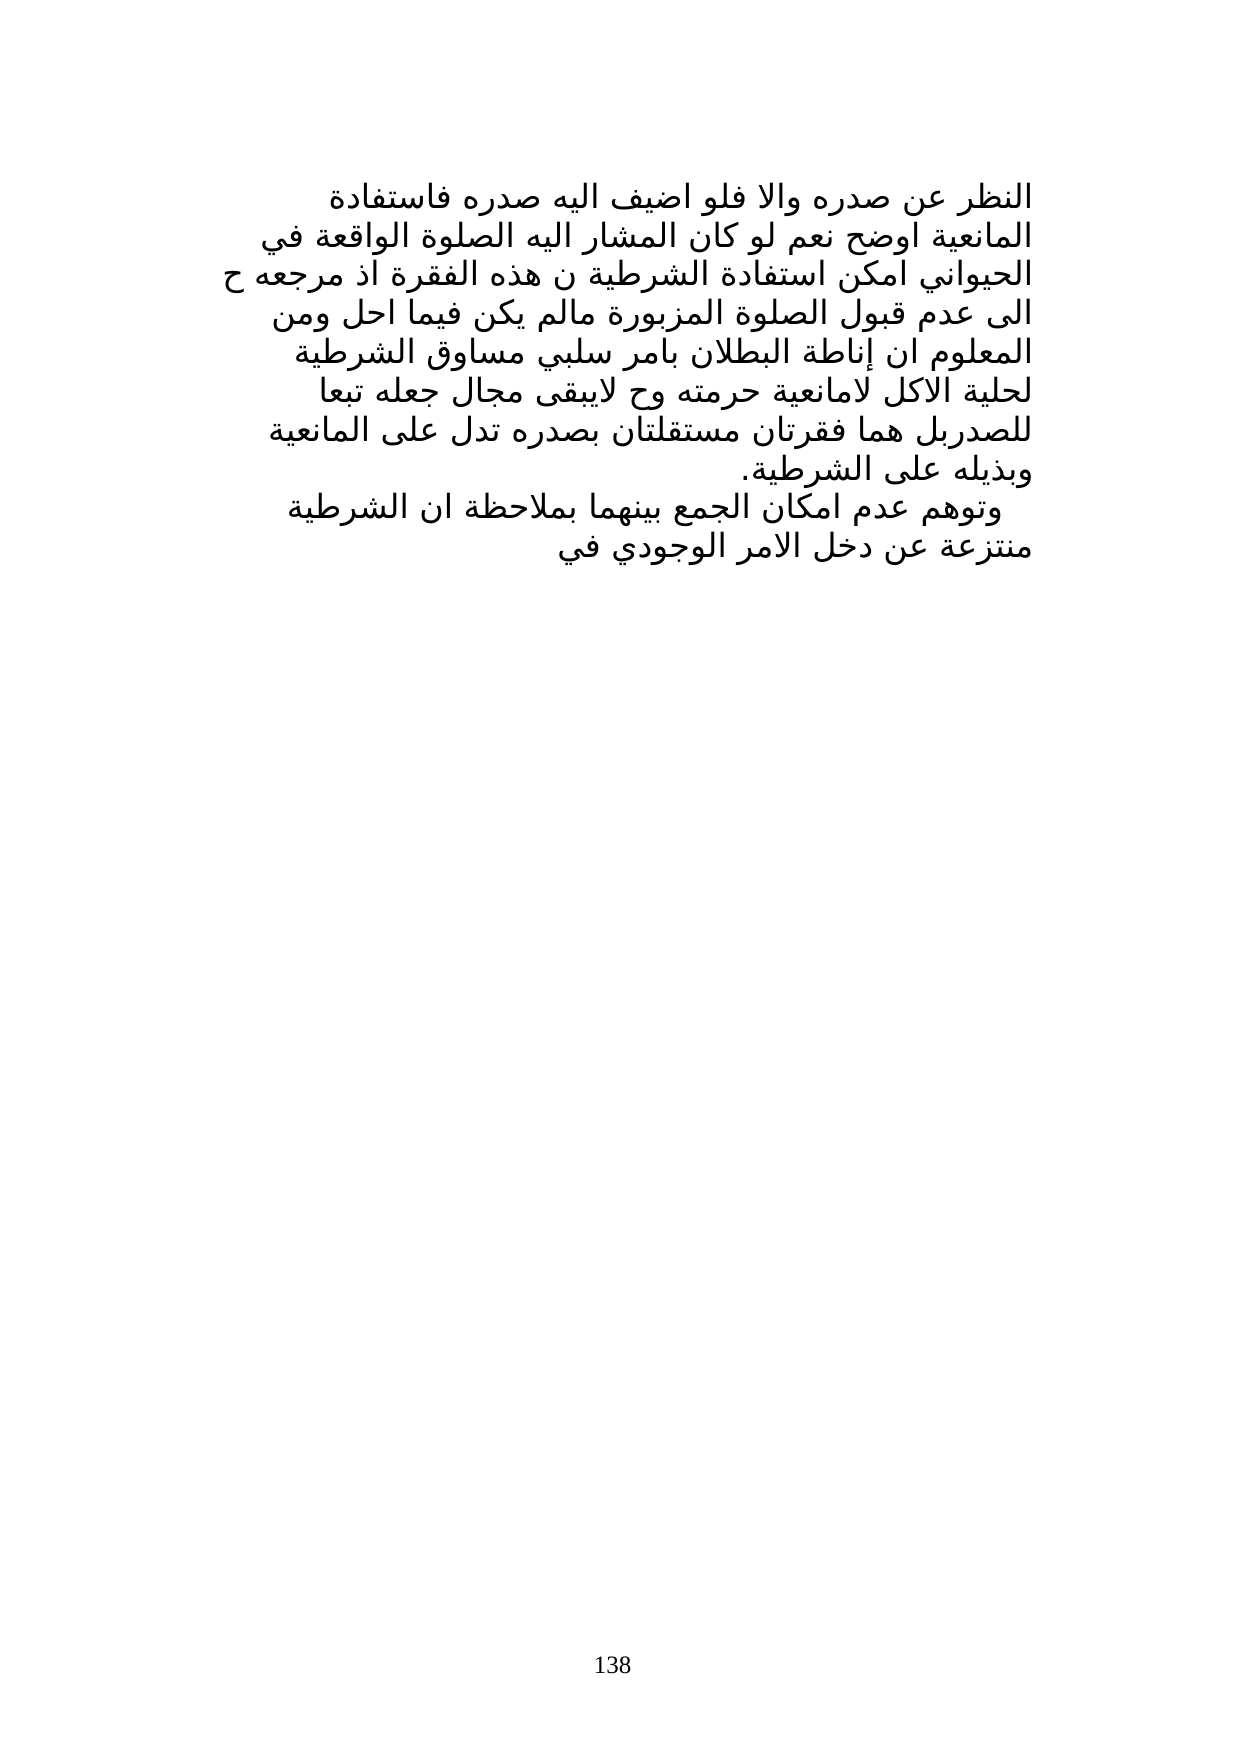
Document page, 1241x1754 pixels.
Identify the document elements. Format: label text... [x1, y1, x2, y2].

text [222, 177, 1033, 488]
text وتوهم عدم امكان الجمع بينهما بملاحظة ان الشرطية منتزعة عن دخل الامر الوجودي في [222, 488, 1033, 566]
